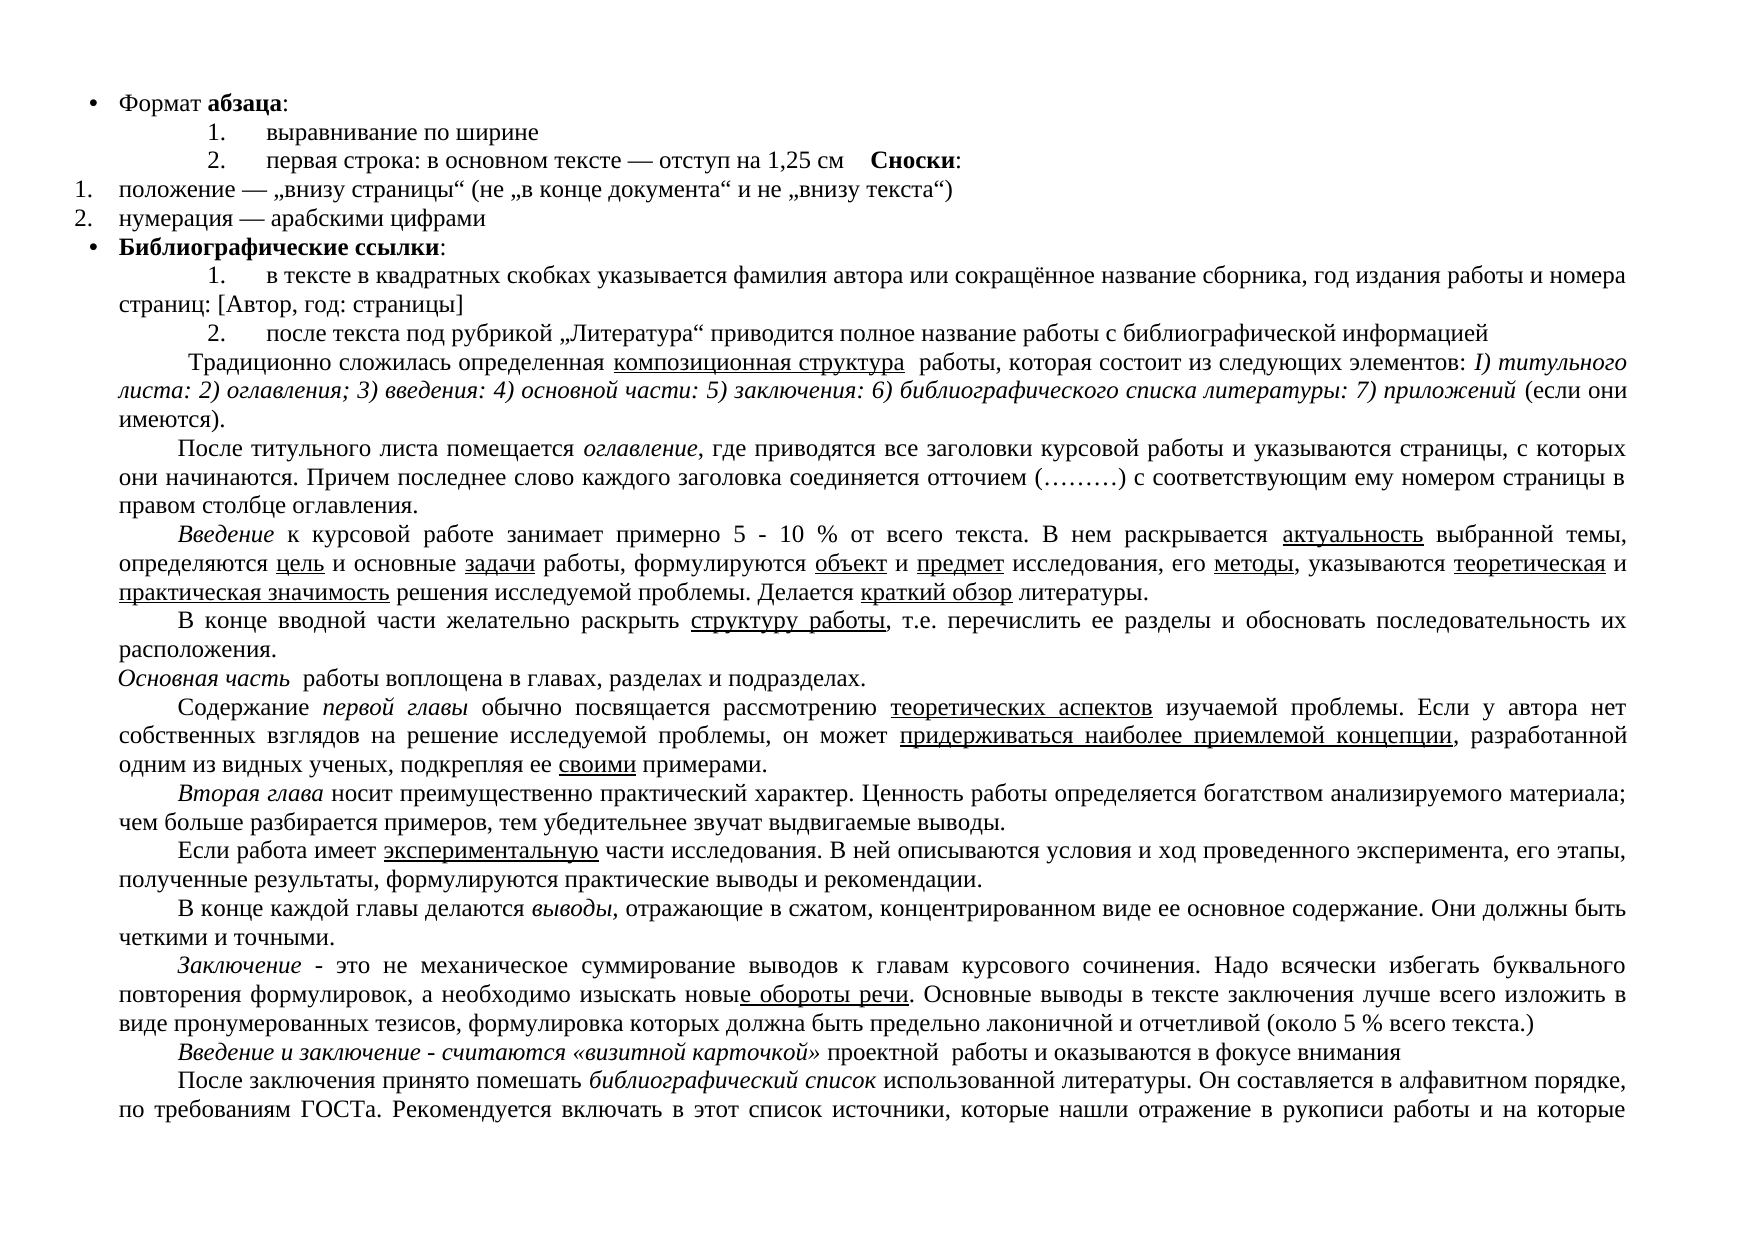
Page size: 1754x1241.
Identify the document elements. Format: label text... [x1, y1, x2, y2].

text В конце каждой главы делаются выводы, отражающие в сжатом, концентрированном виде ее основное содержание. Они должны быть четкими и точными. [118, 893, 1627, 950]
text Традиционно сложилась определенная композиционная структура работы, которая состоит из следующих элементов: I) титульного листа: 2) оглавления; 3) введения: 4) основной части: 5) заключения: 6) библиографического списка литературы: 7) приложений (если они имеются). [117, 347, 1627, 433]
text Заключение - это не механическое суммирование выводов к главам курсового сочинения. Надо всячески избегать буквального повторения формулировок, а необходимо изыскать новые обороты речи. Основные выводы в тексте заключения лучше всего изложить в виде пронумерованных тезисов, формулировка которых должна быть предельно лаконичной и отчетливой (около 5 % всего текста.) [118, 950, 1627, 1037]
list Формат абзаца: [89, 88, 1627, 117]
text После титульного листа помещается оглавление, где приводятся все заголовки курсовой работы и указываются страницы, с которых они начинаются. Причем последнее слово каждого заголовка соединяется отточием (………) с соответствующим ему номером страницы в правом столбце оглавления. [118, 433, 1627, 519]
list нумерация — арабскими цифрами [74, 203, 1627, 232]
list выравнивание по ширине [118, 117, 1627, 145]
list в тексте в квадратных скобках указывается фамилия автора или сокращённое название сборника, год издания работы и номера страниц: [Автор, год: страницы] [118, 260, 1627, 318]
text Вторая глава носит преимущественно практический характер. Ценность работы определяется богатством анализируемого материала; чем больше разбирается примеров, тем убедительнее звучат выдвигаемые выводы. [118, 778, 1627, 835]
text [118, 1065, 1627, 1123]
list положение — „внизу страницы“ (не „в конце документа“ и не „внизу текста“) [74, 174, 1627, 203]
text В конце вводной части желательно раскрыть структуру работы, т.е. перечислить ее разделы и обосновать последовательность их расположения. [118, 605, 1627, 663]
text Основная часть работы воплощена в главах, разделах и подразделах. [117, 663, 1627, 692]
list Библиографические ссылки: [89, 232, 1627, 260]
text Содержание первой главы обычно посвящается рассмотрению теоретических аспектов изучаемой проблемы. Если у автора нет собственных взглядов на решение исследуемой проблемы, он может придерживаться наиболее приемлемой концепции, разработанной одним из видных ученых, подкрепляя ее своими примерами. [118, 692, 1627, 778]
text Введение к курсовой работе занимает примерно 5 - 10 % от всего текста. В нем раскрывается актуальность выбранной темы, определяются цель и основные задачи работы, формулируются объект и предмет исследования, его методы, указываются теоретическая и практическая значимость решения исследуемой проблемы. Делается краткий обзор литературы. [118, 519, 1627, 605]
list после текста под рубрикой „Литература“ приводится полное название работы с библиографической информацией [118, 318, 1627, 347]
list первая строка: в основном тексте — отступ на 1,25 см Сноски: [118, 145, 1627, 174]
text Если работа имеет экспериментальную части исследования. В ней описываются условия и ход проведенного эксперимента, его этапы, полученные результаты, формулируются практические выводы и рекомендации. [118, 835, 1627, 893]
text Введение и заключение - считаются «визитной карточкой» проектной работы и оказываются в фокусе внимания [118, 1037, 1627, 1065]
